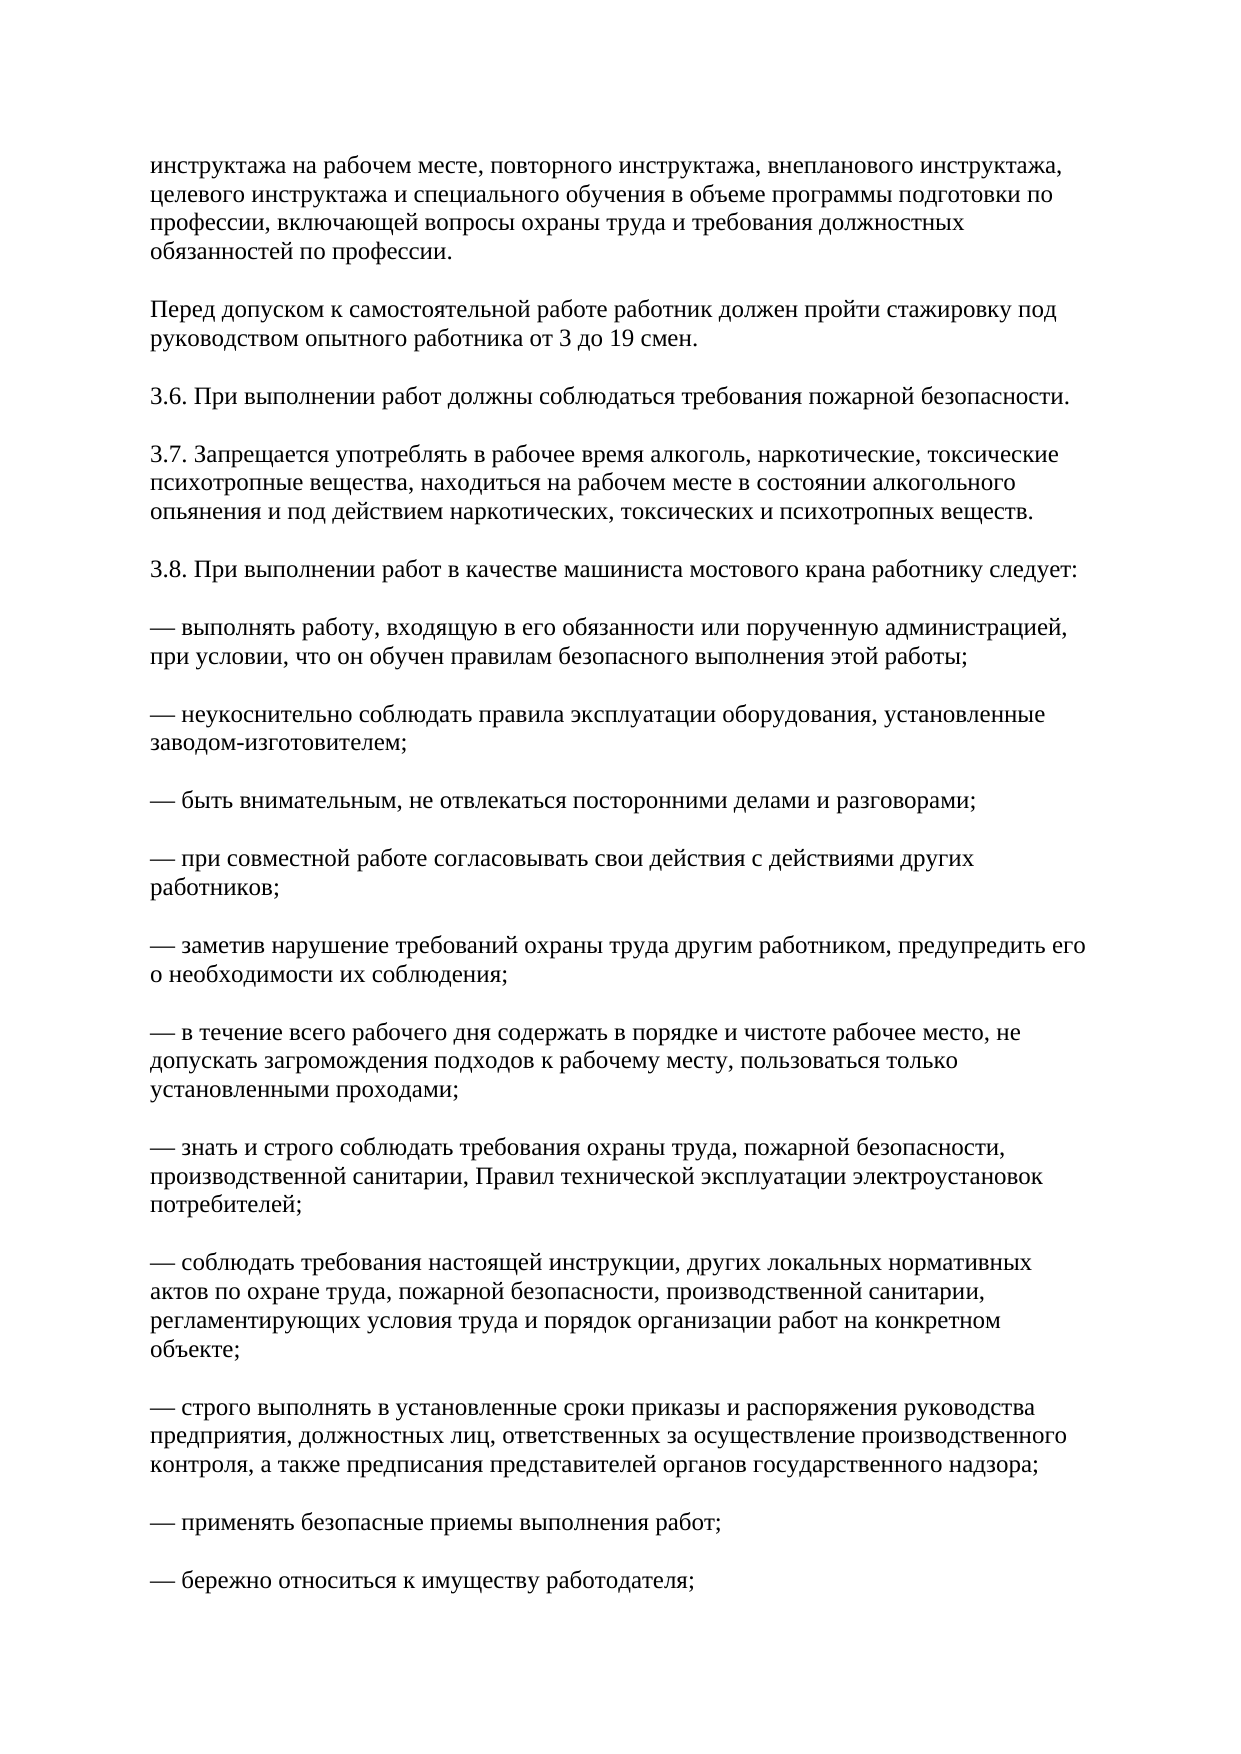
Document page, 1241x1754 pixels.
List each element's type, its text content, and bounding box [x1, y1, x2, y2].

text — при совместной работе согласовывать свои действия с действиями других работников; [150, 843, 1090, 901]
text — применять безопасные приемы выполнения работ; [150, 1507, 1090, 1536]
text — бережно относиться к имуществу работодателя; [150, 1565, 1090, 1594]
text 3.8. При выполнении работ в качестве машиниста мостового крана работнику следует: [150, 554, 1090, 583]
text — строго выполнять в установленные сроки приказы и распоряжения руководства предприятия, должностных лиц, ответственных за осуществление производственного контроля, а также предписания представителей органов государственного надзора; [150, 1392, 1090, 1478]
text — выполнять работу, входящую в его обязанности или порученную администрацией, при условии, что он обучен правилам безопасного выполнения этой работы; [150, 612, 1090, 669]
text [150, 150, 1090, 265]
text — в течение всего рабочего дня содержать в порядке и чистоте рабочее место, не допускать загромождения подходов к рабочему месту, пользоваться только установленными проходами; [150, 1017, 1090, 1103]
text 3.7. Запрещается употреблять в рабочее время алкоголь, наркотические, токсические психотропные вещества, находиться на рабочем месте в состоянии алкогольного опьянения и под действием наркотических, токсических и психотропных веществ. [150, 439, 1090, 525]
text — заметив нарушение требований охраны труда другим работником, предупредить его о необходимости их соблюдения; [150, 930, 1090, 987]
text — соблюдать требования настоящей инструкции, других локальных нормативных актов по охране труда, пожарной безопасности, производственной санитарии, регламентирующих условия труда и порядок организации работ на конкретном объекте; [150, 1247, 1090, 1362]
text — знать и строго соблюдать требования охраны труда, пожарной безопасности, производственной санитарии, Правил технической эксплуатации электроустановок потребителей; [150, 1132, 1090, 1218]
text 3.6. При выполнении работ должны соблюдаться требования пожарной безопасности. [150, 381, 1090, 409]
text Перед допуском к самостоятельной работе работник должен пройти стажировку под руководством опытного работника от 3 до 19 смен. [150, 294, 1090, 352]
text — быть внимательным, не отвлекаться посторонними делами и разговорами; [150, 785, 1090, 814]
text — неукоснительно соблюдать правила эксплуатации оборудования, установленные заводом-изготовителем; [150, 699, 1090, 756]
